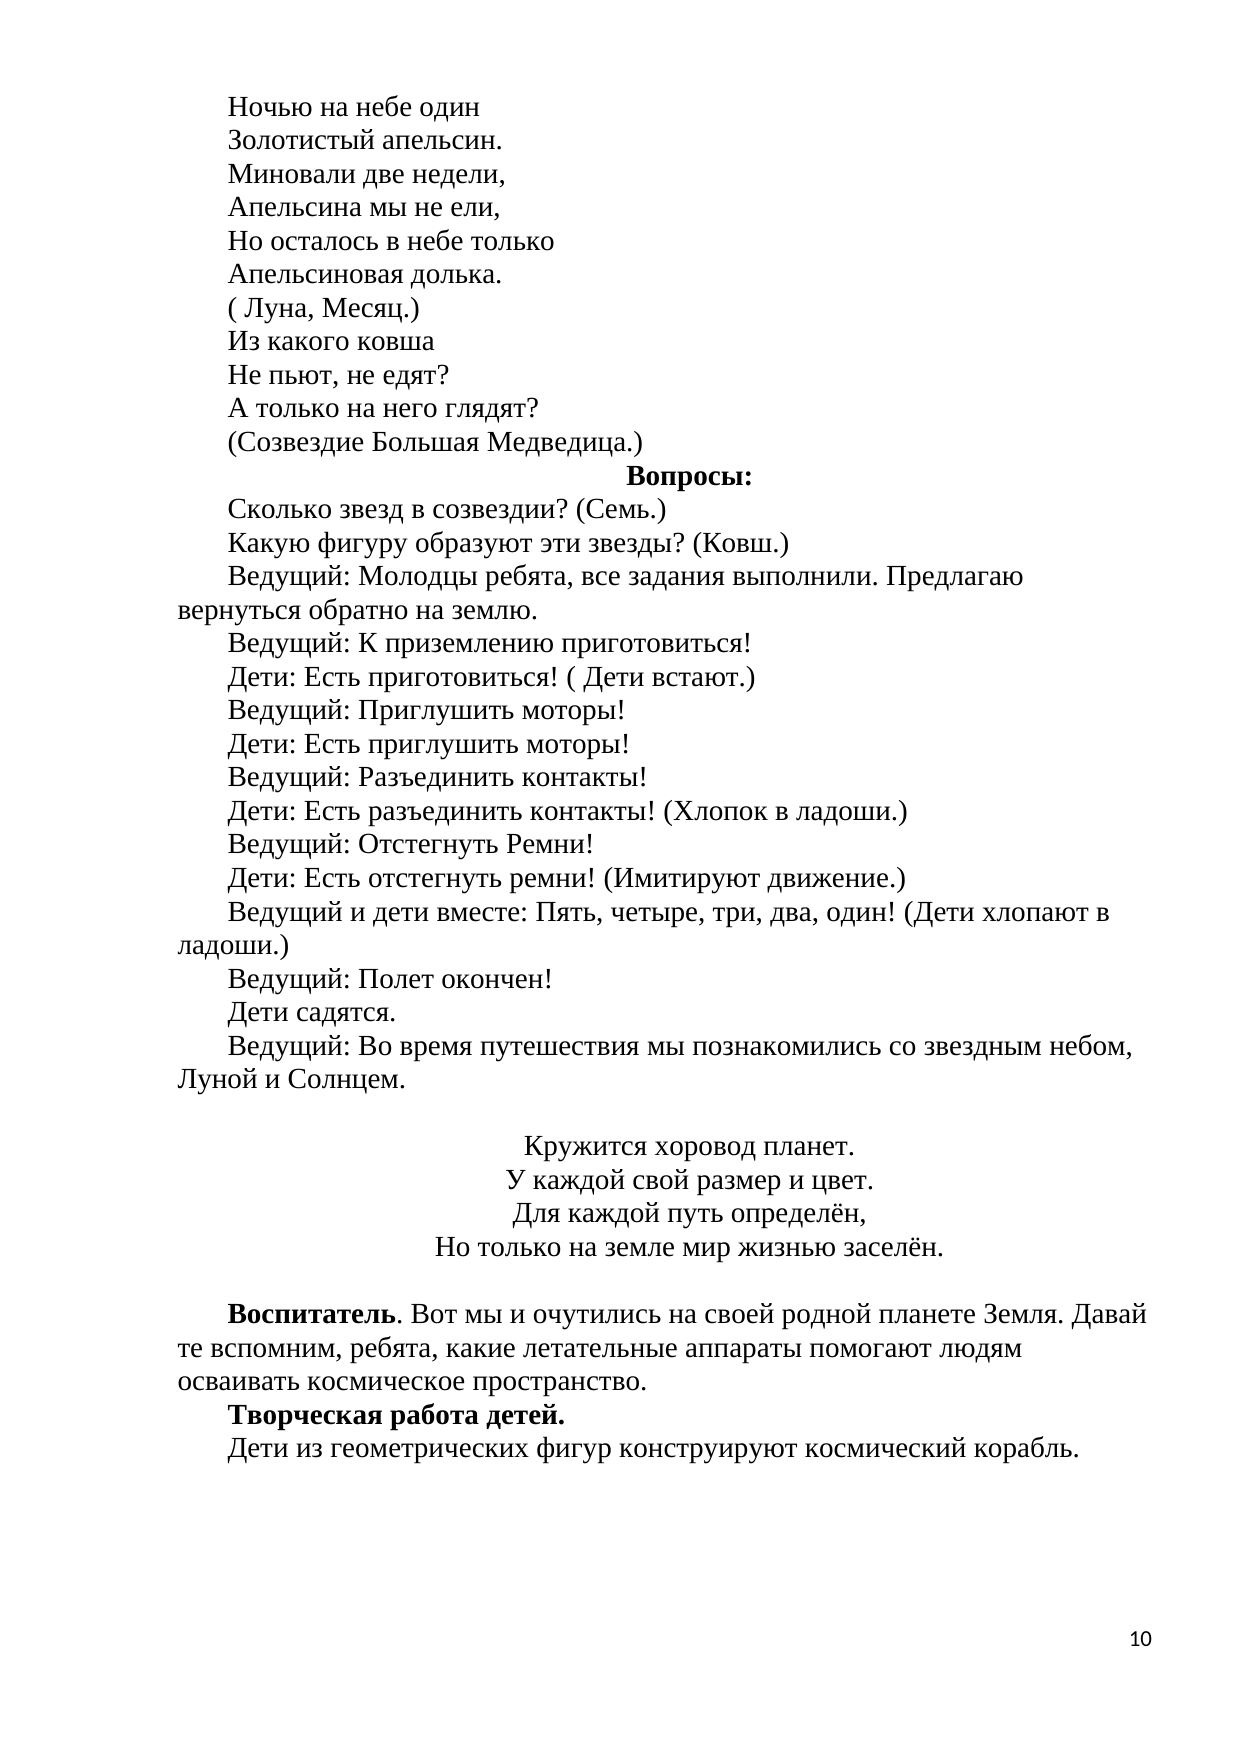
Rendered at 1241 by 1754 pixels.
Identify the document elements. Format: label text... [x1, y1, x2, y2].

text (Созвездие Большая Медведица.) [177, 424, 1152, 458]
text Ведущий и дети вместе: Пять, четыре, три, два, один! (Дети хлопают в ладоши.) [177, 894, 1152, 961]
text Не пьют, не едят? [177, 357, 1152, 391]
text Дети: Есть отстегнуть ремни! (Имитируют движение.) [177, 860, 1152, 894]
text У каждой свой размер и цвет. [177, 1162, 1152, 1196]
text Из какого ковша [177, 323, 1152, 357]
text Золотистый апельсин. [177, 122, 1152, 156]
text Апельсина мы не ели, [177, 189, 1152, 223]
text Воспитатель. Вот мы и очутились на своей родной планете Земля. Давай те вспомним, ребята, какие летательные аппараты помогают людям осваивать космическое пространство. [177, 1296, 1152, 1397]
text Ведущий: Во время путешествия мы познакомились со звездным небом, Луной и Солнцем. [177, 1028, 1152, 1095]
text Но осталось в небе только [177, 223, 1152, 256]
text Ведущий: Разъединить контакты! [177, 759, 1152, 793]
text ( Луна, Месяц.) [177, 290, 1152, 323]
text А только на него глядят? [177, 391, 1152, 424]
text Апельсиновая долька. [177, 256, 1152, 290]
text Ночью на небе один [177, 89, 1152, 122]
text Дети: Есть приглушить моторы! [177, 726, 1152, 759]
text Дети: Есть разъединить контакты! (Хлопок в ладоши.) [177, 793, 1152, 827]
text Какую фигуру образуют эти звезды? (Ковш.) [177, 525, 1152, 558]
text Сколько звезд в созвездии? (Семь.) [177, 491, 1152, 525]
text Творческая работа детей. [177, 1397, 1152, 1430]
text Ведущий: Полет окончен! [177, 961, 1152, 994]
text Дети: Есть приготовиться! ( Дети встают.) [177, 659, 1152, 692]
text Ведущий: К приземлению приготовиться! [177, 625, 1152, 659]
text Дети из геометрических фигур конструируют космический корабль. [177, 1430, 1152, 1464]
text Ведущий: Молодцы ребята, все задания выполнили. Предлагаю вернуться обратно на землю. [177, 558, 1152, 625]
text Дети садятся. [177, 994, 1152, 1028]
text Миновали две недели, [177, 156, 1152, 189]
text Ведущий: Отстегнуть Ремни! [177, 827, 1152, 860]
text Но только на земле мир жизнью заселён. [177, 1229, 1152, 1263]
text Кружится хоровод планет. [177, 1128, 1152, 1162]
text Вопросы: [177, 458, 1152, 491]
text Ведущий: Приглушить моторы! [177, 692, 1152, 726]
text Для каждой путь определён, [177, 1196, 1152, 1229]
